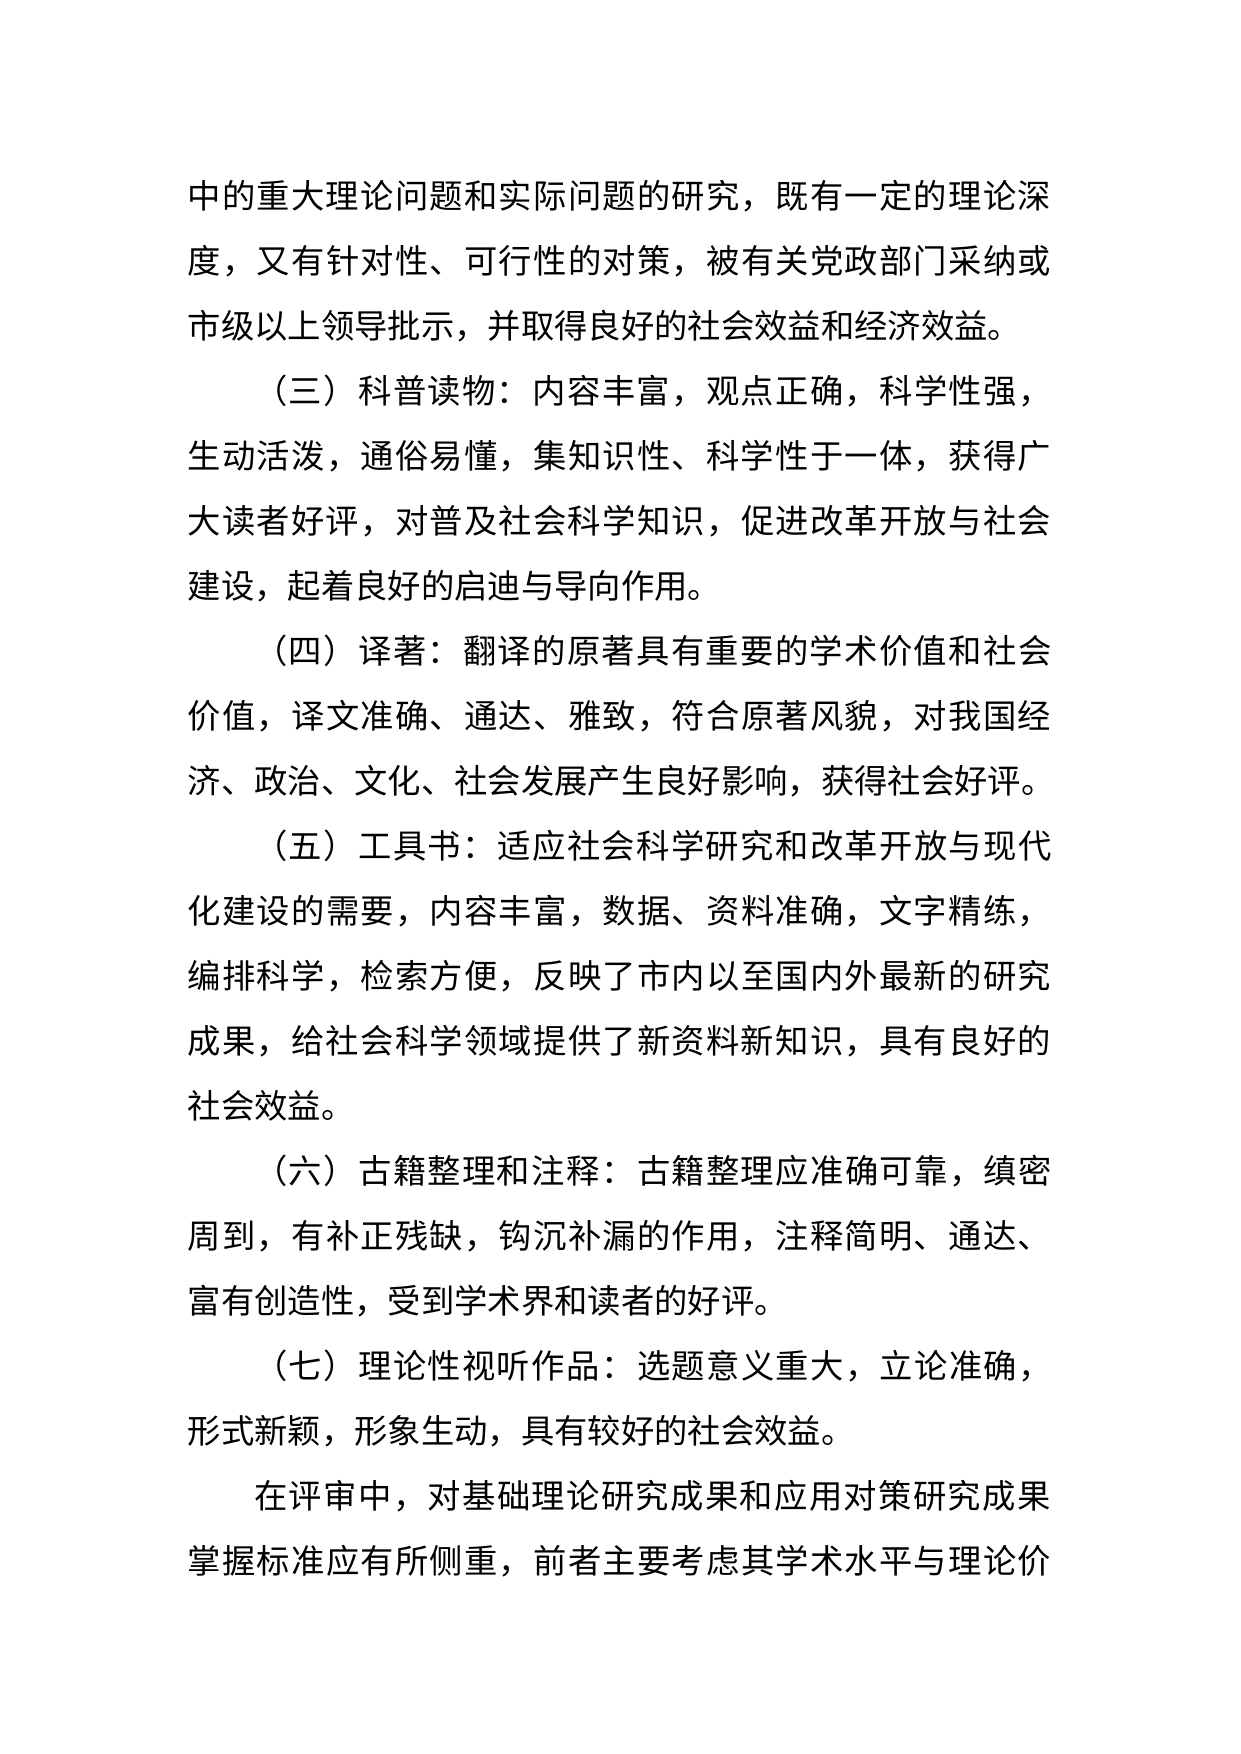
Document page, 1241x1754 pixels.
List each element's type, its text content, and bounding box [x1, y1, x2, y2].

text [187, 162, 1053, 357]
text （五）工具书：适应社会科学研究和改革开放与现代化建设的需要，内容丰富，数据、资料准确，文字精练，编排科学，检索方便，反映了市内以至国内外最新的研究成果，给社会科学领域提供了新资料新知识，具有良好的社会效益。 [187, 812, 1053, 1137]
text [187, 1462, 1053, 1592]
text （三）科普读物：内容丰富，观点正确，科学性强，生动活泼，通俗易懂，集知识性、科学性于一体，获得广大读者好评，对普及社会科学知识，促进改革开放与社会建设，起着良好的启迪与导向作用。 [187, 357, 1053, 617]
text （七）理论性视听作品：选题意义重大，立论准确，形式新颖，形象生动，具有较好的社会效益。 [187, 1332, 1053, 1462]
text （四）译著：翻译的原著具有重要的学术价值和社会价值，译文准确、通达、雅致，符合原著风貌，对我国经济、政治、文化、社会发展产生良好影响，获得社会好评。 [187, 617, 1053, 812]
text （六）古籍整理和注释：古籍整理应准确可靠，缜密周到，有补正残缺，钩沉补漏的作用，注释简明、通达、富有创造性，受到学术界和读者的好评。 [187, 1137, 1053, 1332]
